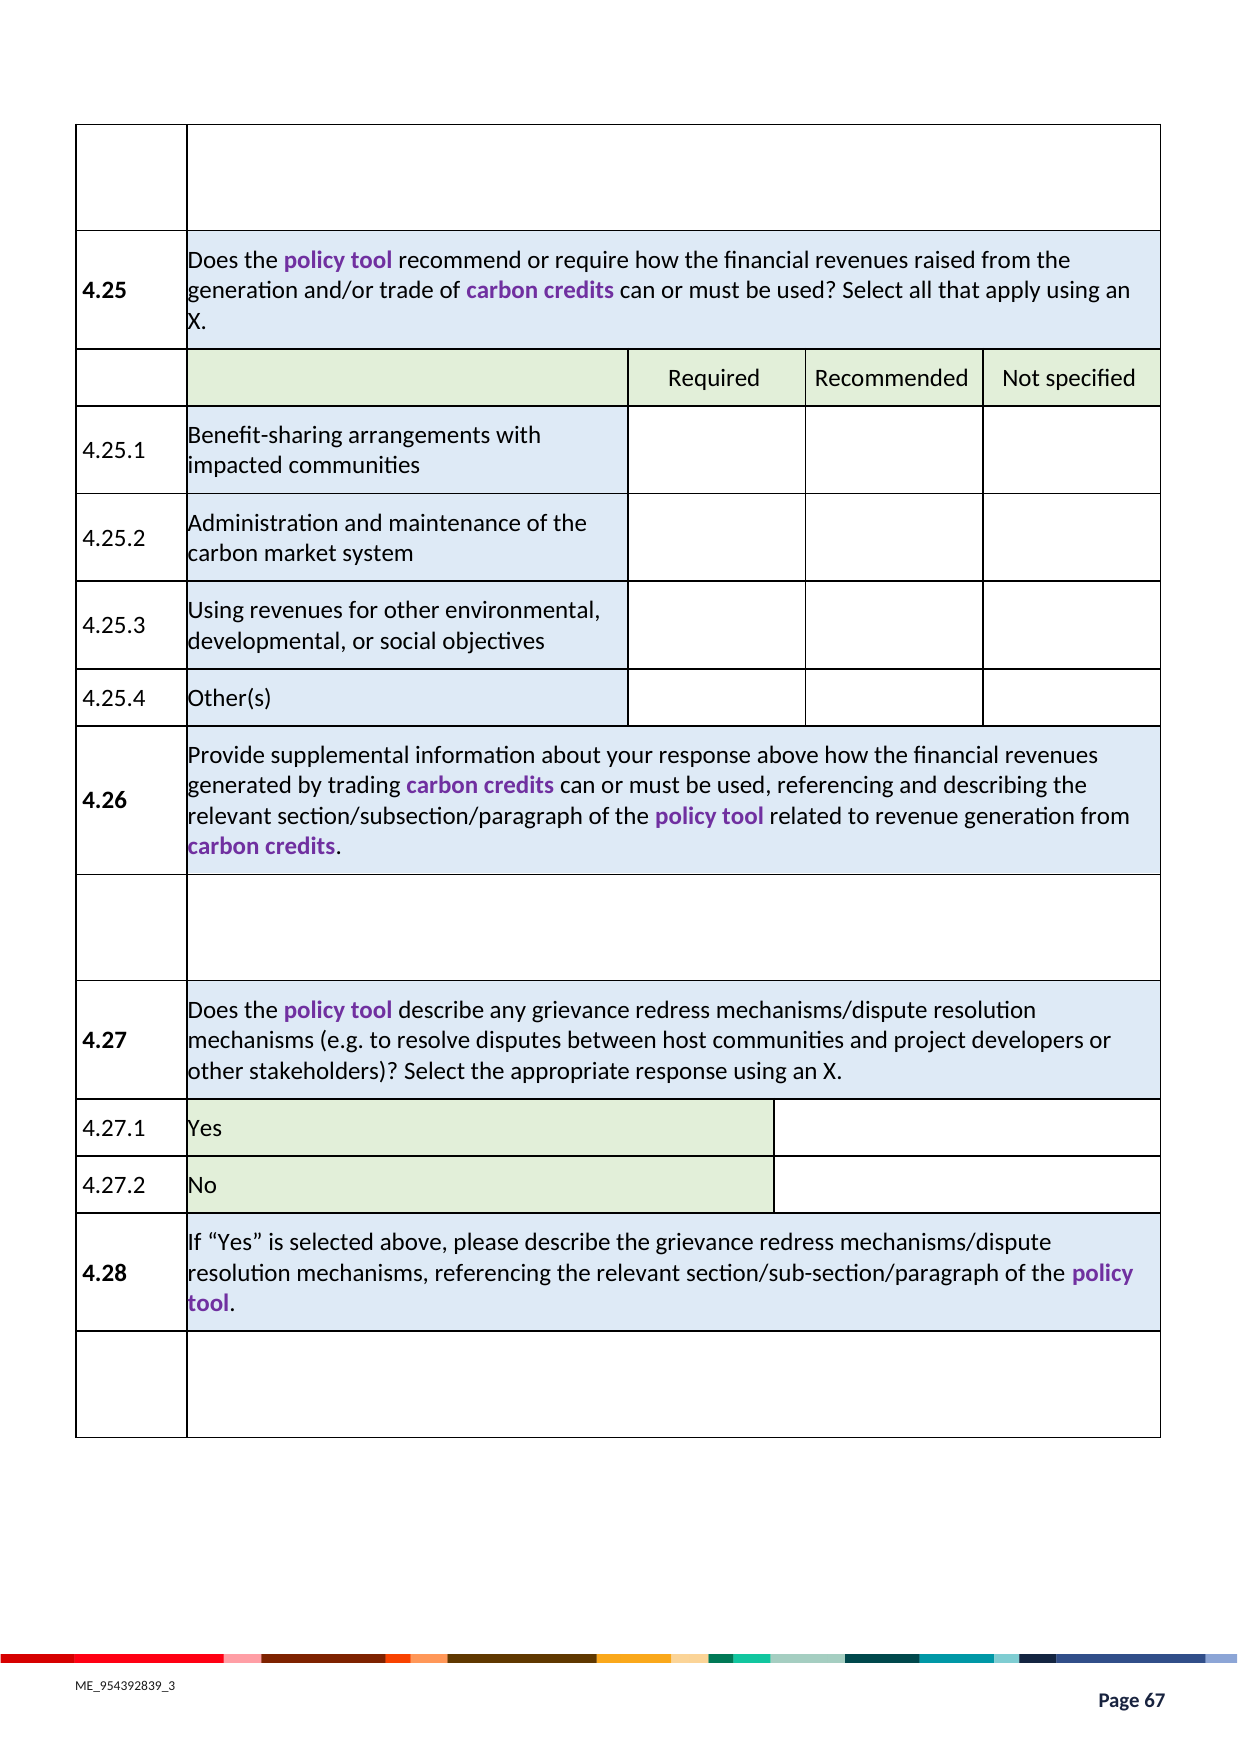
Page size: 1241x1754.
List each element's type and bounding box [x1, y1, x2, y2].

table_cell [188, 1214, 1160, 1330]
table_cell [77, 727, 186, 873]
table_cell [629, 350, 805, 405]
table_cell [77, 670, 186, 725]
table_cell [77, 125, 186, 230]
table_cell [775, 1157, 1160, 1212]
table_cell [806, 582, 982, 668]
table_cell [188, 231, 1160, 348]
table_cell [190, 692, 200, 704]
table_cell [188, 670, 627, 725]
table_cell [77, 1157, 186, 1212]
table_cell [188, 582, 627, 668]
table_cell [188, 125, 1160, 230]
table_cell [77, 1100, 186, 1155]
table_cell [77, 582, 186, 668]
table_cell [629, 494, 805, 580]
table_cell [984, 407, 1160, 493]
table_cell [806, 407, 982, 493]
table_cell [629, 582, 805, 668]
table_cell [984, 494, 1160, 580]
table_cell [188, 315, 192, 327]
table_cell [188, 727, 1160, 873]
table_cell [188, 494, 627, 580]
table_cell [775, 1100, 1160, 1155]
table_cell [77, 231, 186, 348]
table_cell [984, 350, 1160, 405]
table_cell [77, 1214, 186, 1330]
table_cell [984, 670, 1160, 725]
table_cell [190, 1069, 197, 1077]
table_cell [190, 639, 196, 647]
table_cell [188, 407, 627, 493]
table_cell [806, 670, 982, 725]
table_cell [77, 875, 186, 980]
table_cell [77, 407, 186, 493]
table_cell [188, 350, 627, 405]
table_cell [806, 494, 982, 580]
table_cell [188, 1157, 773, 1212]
picture [0, 1654, 1236, 1663]
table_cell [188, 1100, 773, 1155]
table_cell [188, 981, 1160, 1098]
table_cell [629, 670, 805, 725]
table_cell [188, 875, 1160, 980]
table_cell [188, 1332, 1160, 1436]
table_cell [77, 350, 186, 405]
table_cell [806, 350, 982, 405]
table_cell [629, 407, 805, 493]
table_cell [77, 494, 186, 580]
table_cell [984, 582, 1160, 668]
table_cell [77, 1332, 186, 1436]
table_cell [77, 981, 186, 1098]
